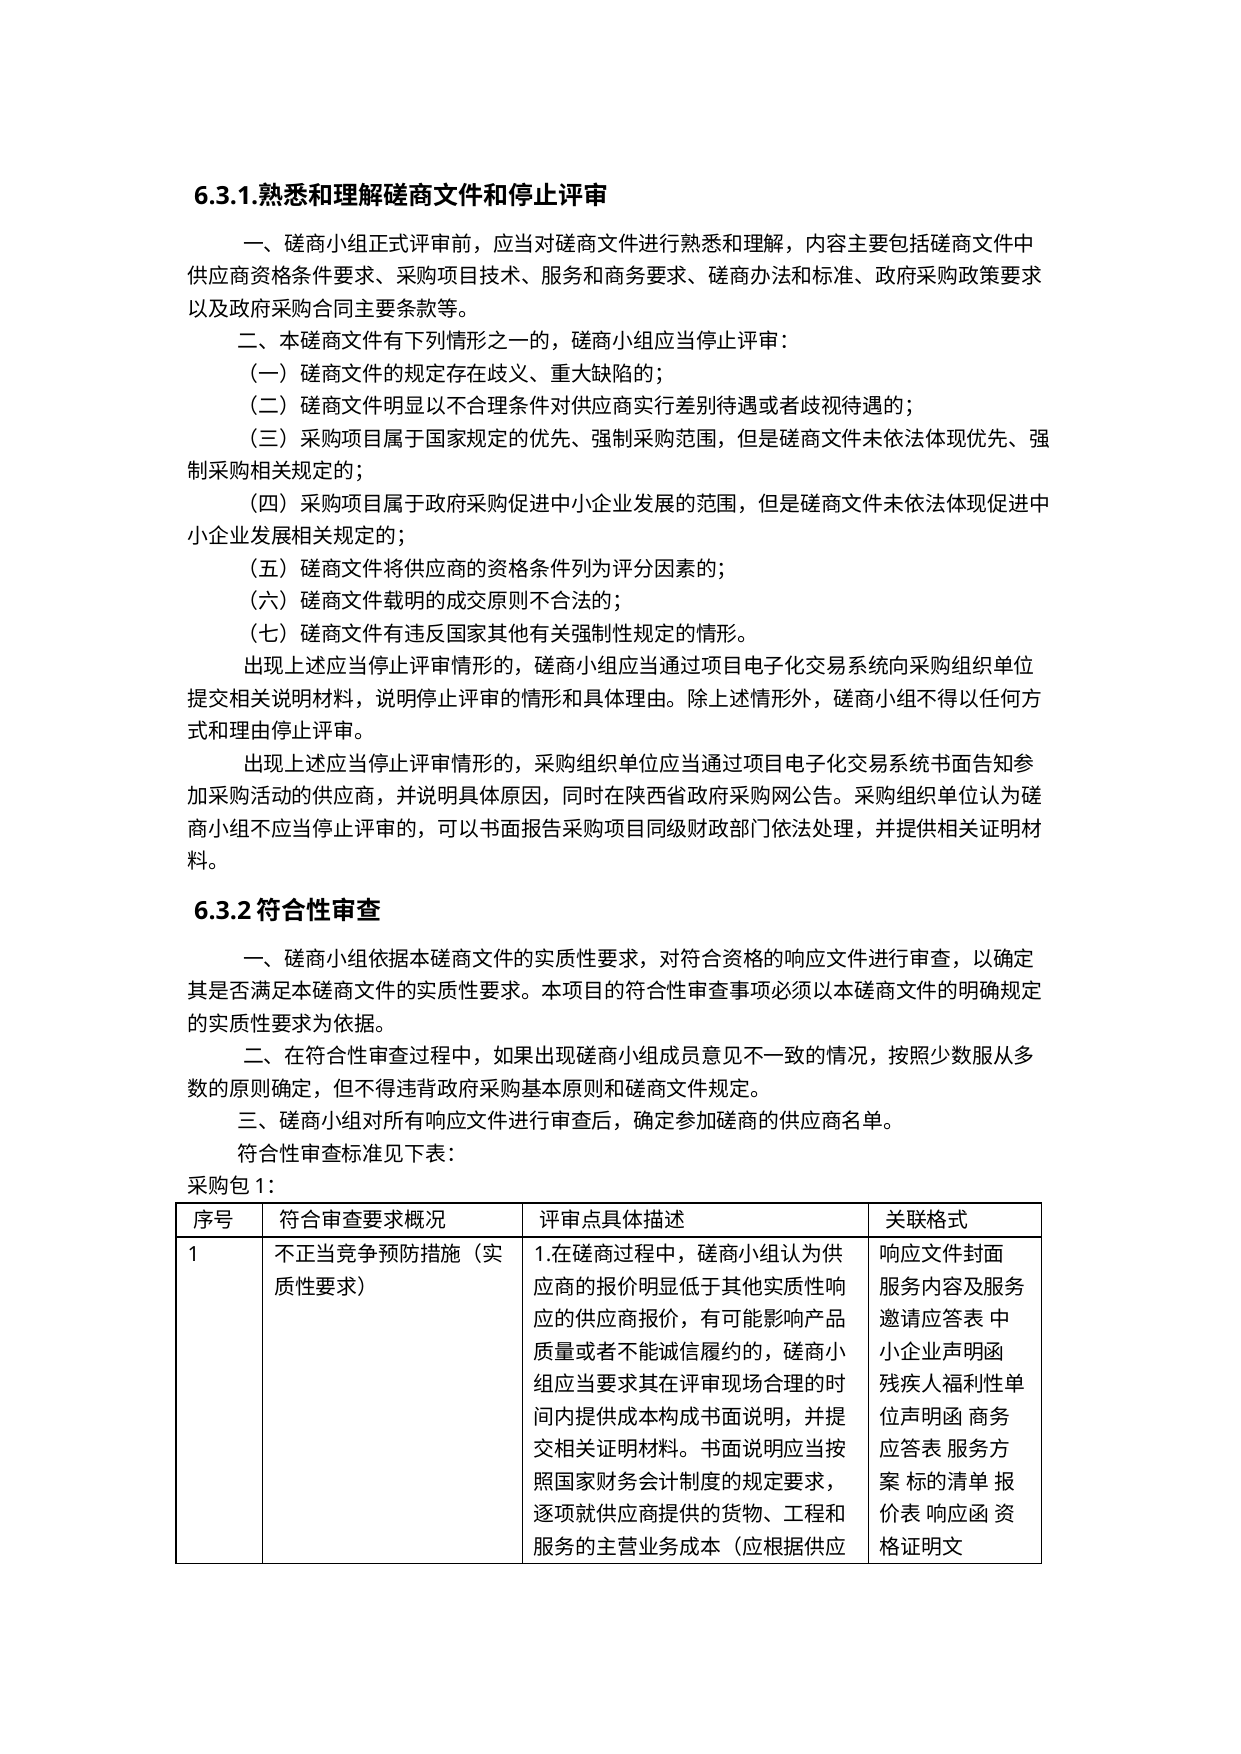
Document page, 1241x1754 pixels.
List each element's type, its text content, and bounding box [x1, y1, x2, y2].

table_header 符合审查要求概况 [263, 1204, 522, 1236]
table_header 评审点具体描述 [523, 1204, 868, 1236]
text 符合性审查标准见下表： [187, 1137, 1053, 1169]
table_header 关联格式 [869, 1204, 1041, 1236]
text 一、磋商小组正式评审前，应当对磋商文件进行熟悉和理解，内容主要包括磋商文件中供应商资格条件要求、采购项目技术、服务和商务要求、磋商办法和标准、政府采购政策要求以及政府采购合同主要条款等。 [187, 227, 1053, 324]
text （二）磋商文件明显以不合理条件对供应商实行差别待遇或者歧视待遇的； [187, 389, 1053, 422]
table_cell 1 [177, 1238, 262, 1563]
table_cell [869, 1238, 1041, 1563]
text （五）磋商文件将供应商的资格条件列为评分因素的； [187, 552, 1053, 584]
text 采购包1： [187, 1169, 1053, 1202]
text （四）采购项目属于政府采购促进中小企业发展的范围，但是磋商文件未依法体现促进中小企业发展相关规定的； [187, 487, 1053, 552]
text 6.3.1.熟悉和理解磋商文件和停止评审 [187, 162, 1053, 227]
text （六）磋商文件载明的成交原则不合法的； [187, 584, 1053, 617]
text （一）磋商文件的规定存在歧义、重大缺陷的； [187, 357, 1053, 389]
text 出现上述应当停止评审情形的，采购组织单位应当通过项目电子化交易系统书面告知参加采购活动的供应商，并说明具体原因，同时在陕西省政府采购网公告。采购组织单位认为磋商小组不应当停止评审的，可以书面报告采购项目同级财政部门依法处理，并提供相关证明材料。 [187, 747, 1053, 877]
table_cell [523, 1238, 868, 1563]
text 一、磋商小组依据本磋商文件的实质性要求，对符合资格的响应文件进行审查，以确定其是否满足本磋商文件的实质性要求。本项目的符合性审查事项必须以本磋商文件的明确规定的实质性要求为依据。 [187, 942, 1053, 1039]
text 出现上述应当停止评审情形的，磋商小组应当通过项目电子化交易系统向采购组织单位提交相关说明材料，说明停止评审的情形和具体理由。除上述情形外，磋商小组不得以任何方式和理由停止评审。 [187, 649, 1053, 747]
text 6.3.2符合性审查 [187, 877, 1053, 942]
table_cell 不正当竞争预防措施（实质性要求） [263, 1238, 522, 1563]
text 三、磋商小组对所有响应文件进行审查后，确定参加磋商的供应商名单。 [187, 1104, 1053, 1137]
text 二、在符合性审查过程中，如果出现磋商小组成员意见不一致的情况，按照少数服从多数的原则确定，但不得违背政府采购基本原则和磋商文件规定。 [187, 1039, 1053, 1104]
text （七）磋商文件有违反国家其他有关强制性规定的情形。 [187, 617, 1053, 649]
text 二、本磋商文件有下列情形之一的，磋商小组应当停止评审： [187, 324, 1053, 357]
text （三）采购项目属于国家规定的优先、强制采购范围，但是磋商文件未依法体现优先、强制采购相关规定的； [187, 422, 1053, 487]
table_header 序号 [177, 1204, 262, 1236]
